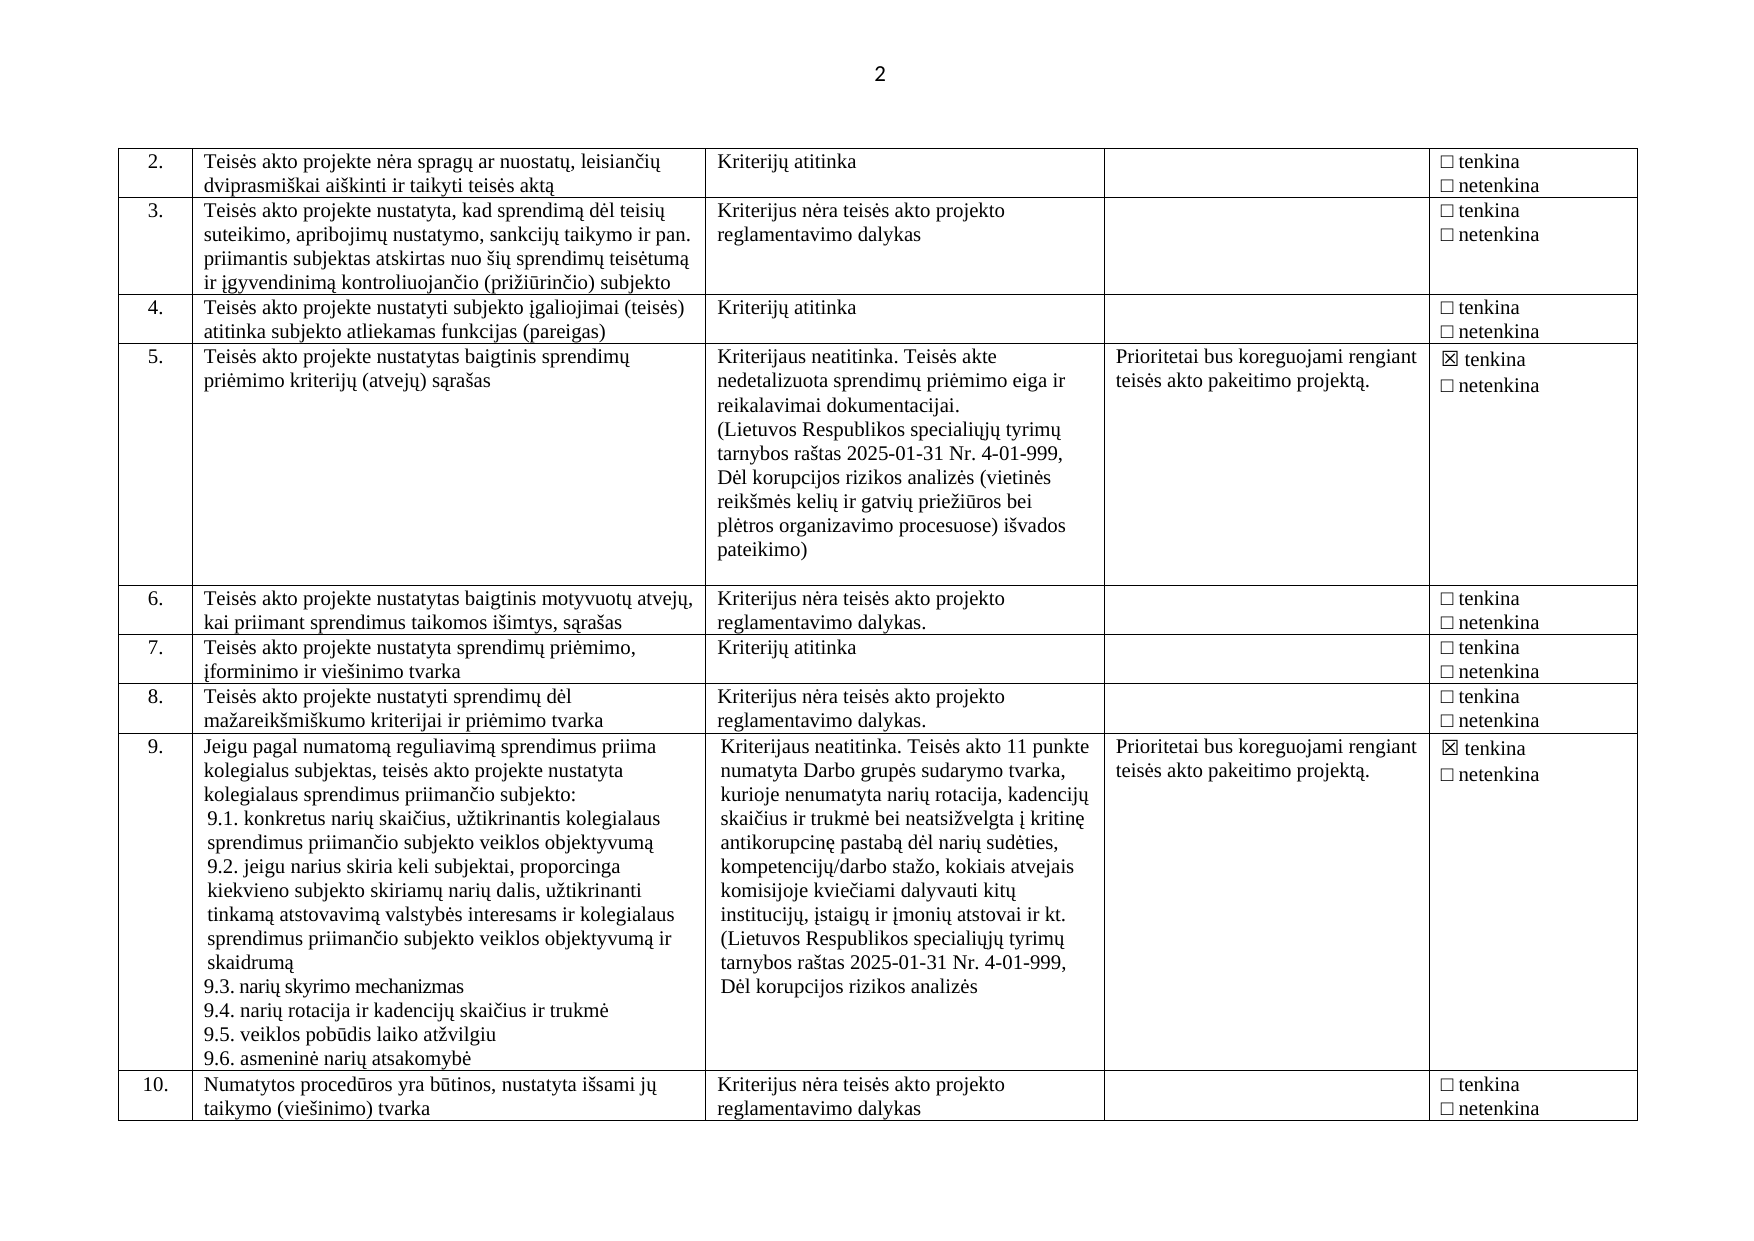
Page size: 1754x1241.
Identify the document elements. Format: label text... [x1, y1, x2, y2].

table_cell Kriterijus nėra teisės akto projekto reglamentavimo dalykas. [706, 586, 1104, 634]
table_cell [1105, 684, 1429, 732]
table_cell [1430, 1071, 1637, 1119]
table_cell Kriterijų atitinka [706, 149, 1104, 197]
table_cell Kriterijus nėra teisės akto projekto reglamentavimo dalykas. [706, 684, 1104, 732]
table_cell □ tenkina □ netenkina [1430, 635, 1637, 683]
table_cell □ tenkina □ netenkina [1430, 684, 1637, 732]
table_cell Prioritetai bus koreguojami rengiant teisės akto pakeitimo projektą. [1105, 734, 1429, 1070]
table_cell ☒ tenkina □ netenkina [1430, 734, 1637, 1070]
table_cell Teisės akto projekte nustatyta, kad sprendimą dėl teisių suteikimo, apribojimų nustatymo, sankcijų taikymo ir pan. priimantis subjektas atskirtas nuo šių sprendimų teisėtumą ir įgyvendinimą kontroliuojančio (prižiūrinčio) subjekto [193, 198, 705, 294]
table_cell Kriterijų atitinka [706, 635, 1104, 683]
table_cell Teisės akto projekte nustatytas baigtinis sprendimų priėmimo kriterijų (atvejų) sąrašas [193, 344, 705, 585]
table_cell Teisės akto projekte nėra spragų ar nuostatų, leisiančių dviprasmiškai aiškinti ir taikyti teisės aktą [193, 149, 705, 197]
table_cell □ tenkina □ netenkina [1430, 586, 1637, 634]
table_cell 5. [119, 344, 192, 585]
table_cell 7. [119, 635, 192, 683]
table_cell □ tenkina □ netenkina [1430, 198, 1637, 294]
table_cell Kriterijaus neatitinka. Teisės akte nedetalizuota sprendimų priėmimo eiga ir reikalavimai dokumentacijai. (Lietuvos Respublikos specialiųjų tyrimų tarnybos raštas 2025-01-31 Nr. 4-01-999, Dėl korupcijos rizikos analizės (vietinės reikšmės kelių ir gatvių priežiūros bei plėtros organizavimo procesuose) išvados pateikimo) [706, 344, 1104, 585]
table_cell [1105, 586, 1429, 634]
table_cell ☒ tenkina □ netenkina [1430, 344, 1637, 585]
table_cell Prioritetai bus koreguojami rengiant teisės akto pakeitimo projektą. [1105, 344, 1429, 585]
table_cell [1105, 198, 1429, 294]
table_cell Kriterijų atitinka [706, 295, 1104, 343]
table_cell Jeigu pagal numatomą reguliavimą sprendimus priima kolegialus subjektas, teisės akto projekte nustatyta kolegialaus sprendimus priimančio subjekto: 9.1. konkretus narių skaičius, užtikrinantis kolegialaus sprendimus priimančio subjekto veiklos objektyvumą 9.2. jeigu narius skiria keli subjektai, proporcinga kiekvieno subjekto skiriamų narių dalis, užtikrinanti tinkamą atstovavimą valstybės interesams ir kolegialaus sprendimus priimančio subjekto veiklos objektyvumą ir skaidrumą 9.3. narių skyrimo mechanizmas 9.4. narių rotacija ir kadencijų skaičius ir trukmė 9.5. veiklos pobūdis laiko atžvilgiu 9.6. asmeninė narių atsakomybė [193, 734, 705, 1070]
table_cell 8. [119, 684, 192, 732]
table_cell 4. [119, 295, 192, 343]
table_cell Teisės akto projekte nustatyta sprendimų priėmimo, įforminimo ir viešinimo tvarka [193, 635, 705, 683]
table_cell 2. [119, 149, 192, 197]
table_cell 3. [119, 198, 192, 294]
table_cell Kriterijaus neatitinka. Teisės akto 11 punkte numatyta Darbo grupės sudarymo tvarka, kurioje nenumatyta narių rotacija, kadencijų skaičius ir trukmė bei neatsižvelgta į kritinę antikorupcinę pastabą dėl narių sudėties, kompetencijų/darbo stažo, kokiais atvejais komisijoje kviečiami dalyvauti kitų institucijų, įstaigų ir įmonių atstovai ir kt. (Lietuvos Respublikos specialiųjų tyrimų tarnybos raštas 2025-01-31 Nr. 4-01-999, Dėl korupcijos rizikos analizės [706, 734, 1104, 1070]
table_cell Numatytos procedūros yra būtinos, nustatyta išsami jų taikymo (viešinimo) tvarka [193, 1071, 705, 1119]
table_cell [1105, 295, 1429, 343]
table_cell 9. [119, 734, 192, 1070]
table_cell [1105, 1071, 1429, 1119]
table_cell Kriterijus nėra teisės akto projekto reglamentavimo dalykas [706, 1071, 1104, 1119]
table_cell Teisės akto projekte nustatyti subjekto įgaliojimai (teisės) atitinka subjekto atliekamas funkcijas (pareigas) [193, 295, 705, 343]
table_cell Kriterijus nėra teisės akto projekto reglamentavimo dalykas [706, 198, 1104, 294]
table_cell [1105, 635, 1429, 683]
table_cell 6. [119, 586, 192, 634]
table_cell 10. [119, 1071, 192, 1119]
table_cell Teisės akto projekte nustatyti sprendimų dėl mažareikšmiškumo kriterijai ir priėmimo tvarka [193, 684, 705, 732]
table_cell □ tenkina □ netenkina [1430, 295, 1637, 343]
table_cell Teisės akto projekte nustatytas baigtinis motyvuotų atvejų, kai priimant sprendimus taikomos išimtys, sąrašas [193, 586, 705, 634]
table_cell □ tenkina □ netenkina [1430, 149, 1637, 197]
table_cell [1105, 149, 1429, 197]
